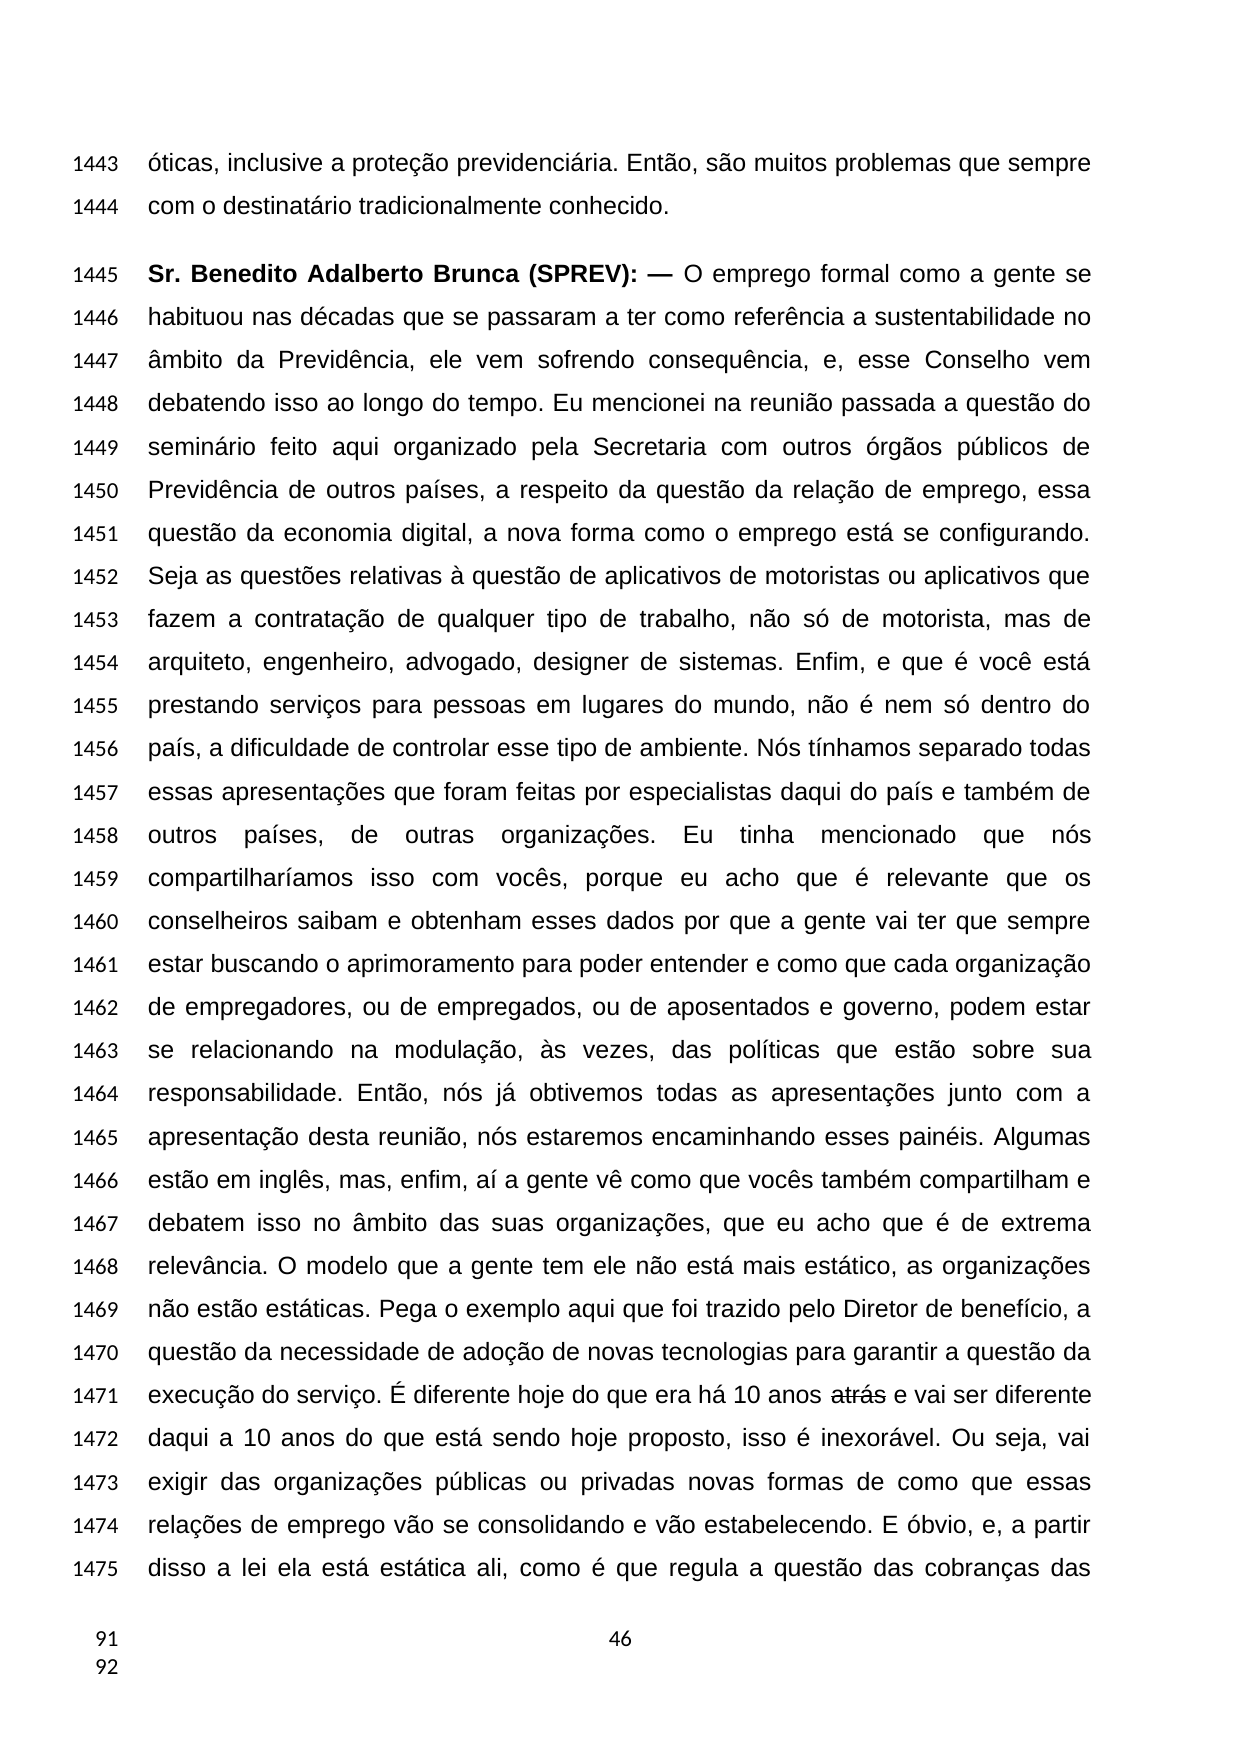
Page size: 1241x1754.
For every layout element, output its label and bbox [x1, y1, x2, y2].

text [148, 259, 1092, 1581]
text [148, 148, 1092, 219]
